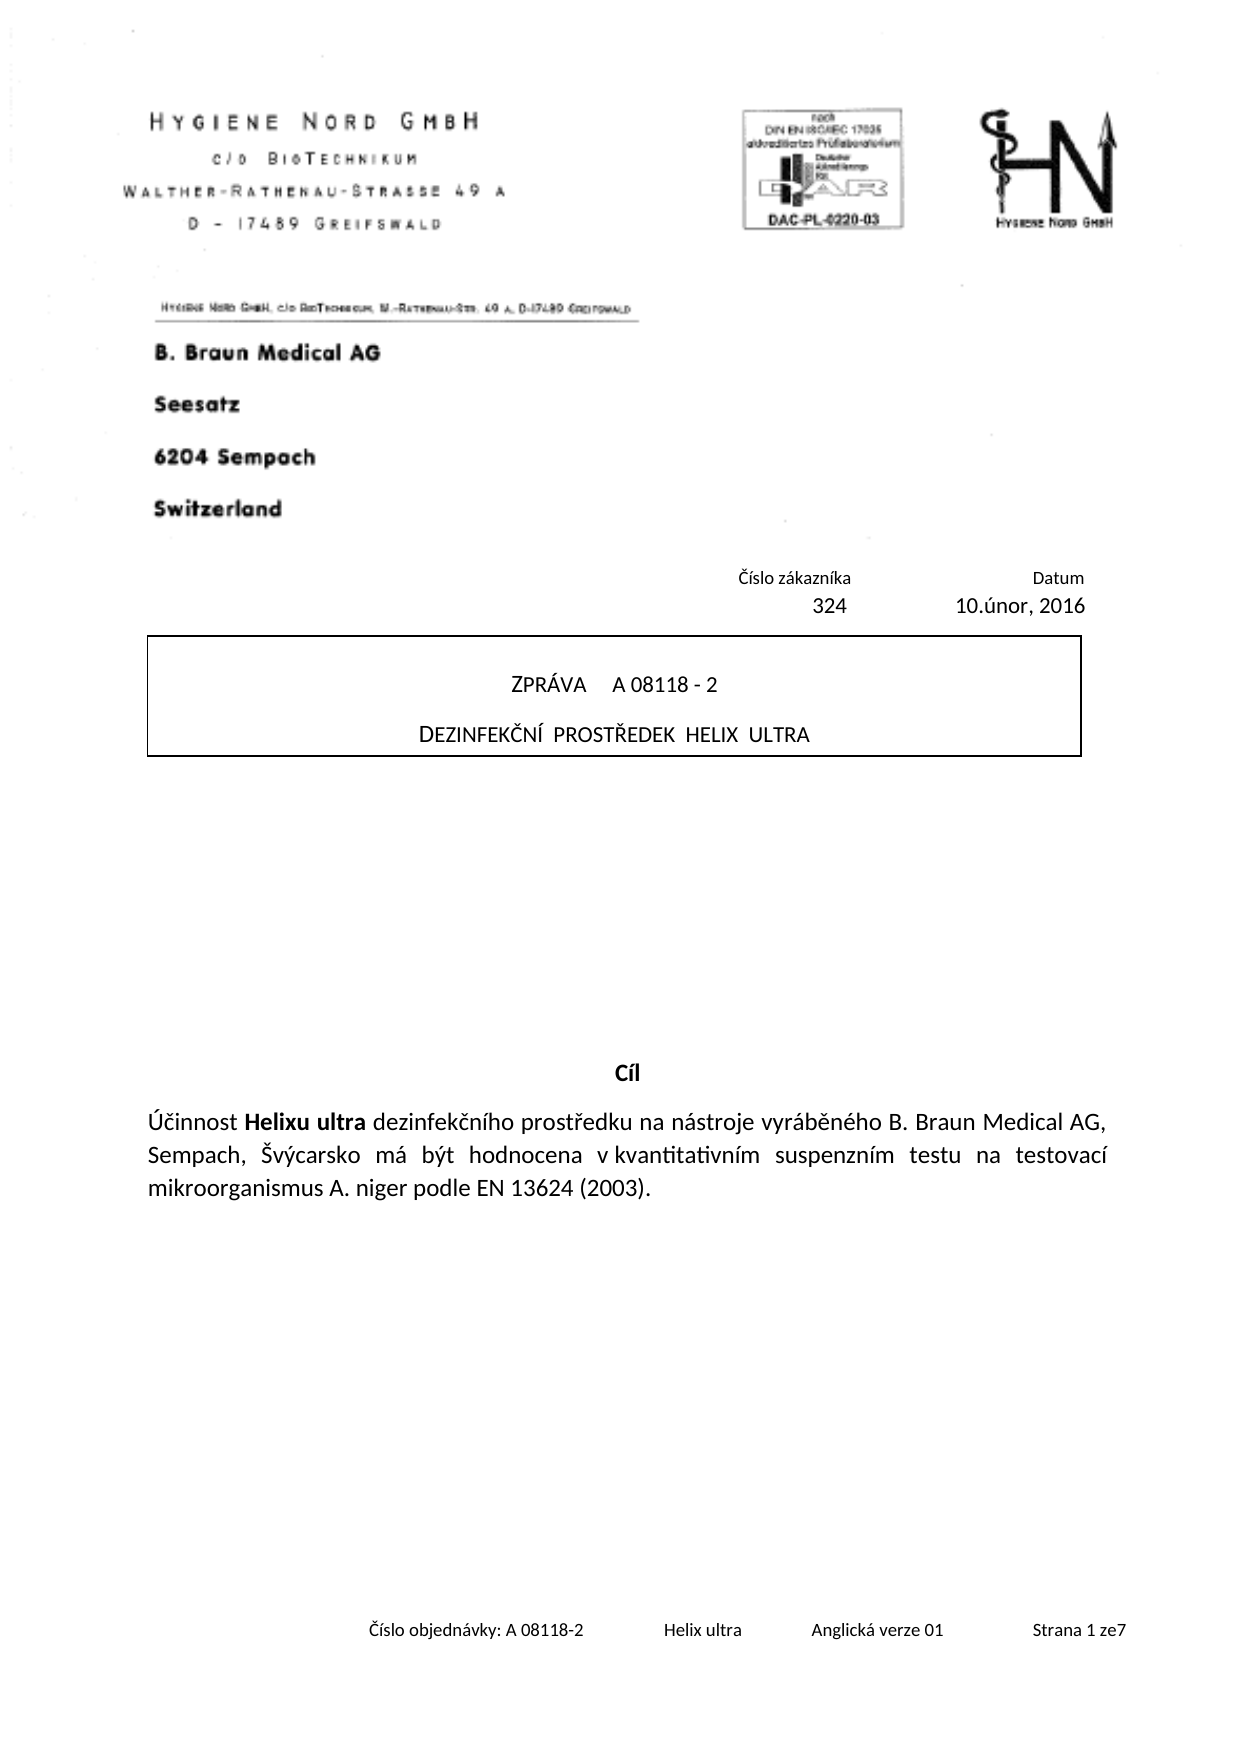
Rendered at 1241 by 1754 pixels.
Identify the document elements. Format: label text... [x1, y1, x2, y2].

text 324 10.únor, 2016 [0, 592, 1093, 619]
text Číslo objednávky: A 08118-2 Helix ultra Anglická verze 01 Strana 1 ze7 [148, 1619, 1152, 1642]
text Účinnost Helixu ultra dezinfekčního prostředku na nástroje vyráběného B. Braun Medical AG, Sempach, Švýcarsko má být hodnocena v kvantitativním suspenzním testu na testovací mikroorganismus A. niger podle EN 13624 (2003). [148, 1107, 1107, 1203]
text Cíl [148, 1057, 1107, 1087]
text Číslo zákazníka Datum [0, 566, 1107, 589]
